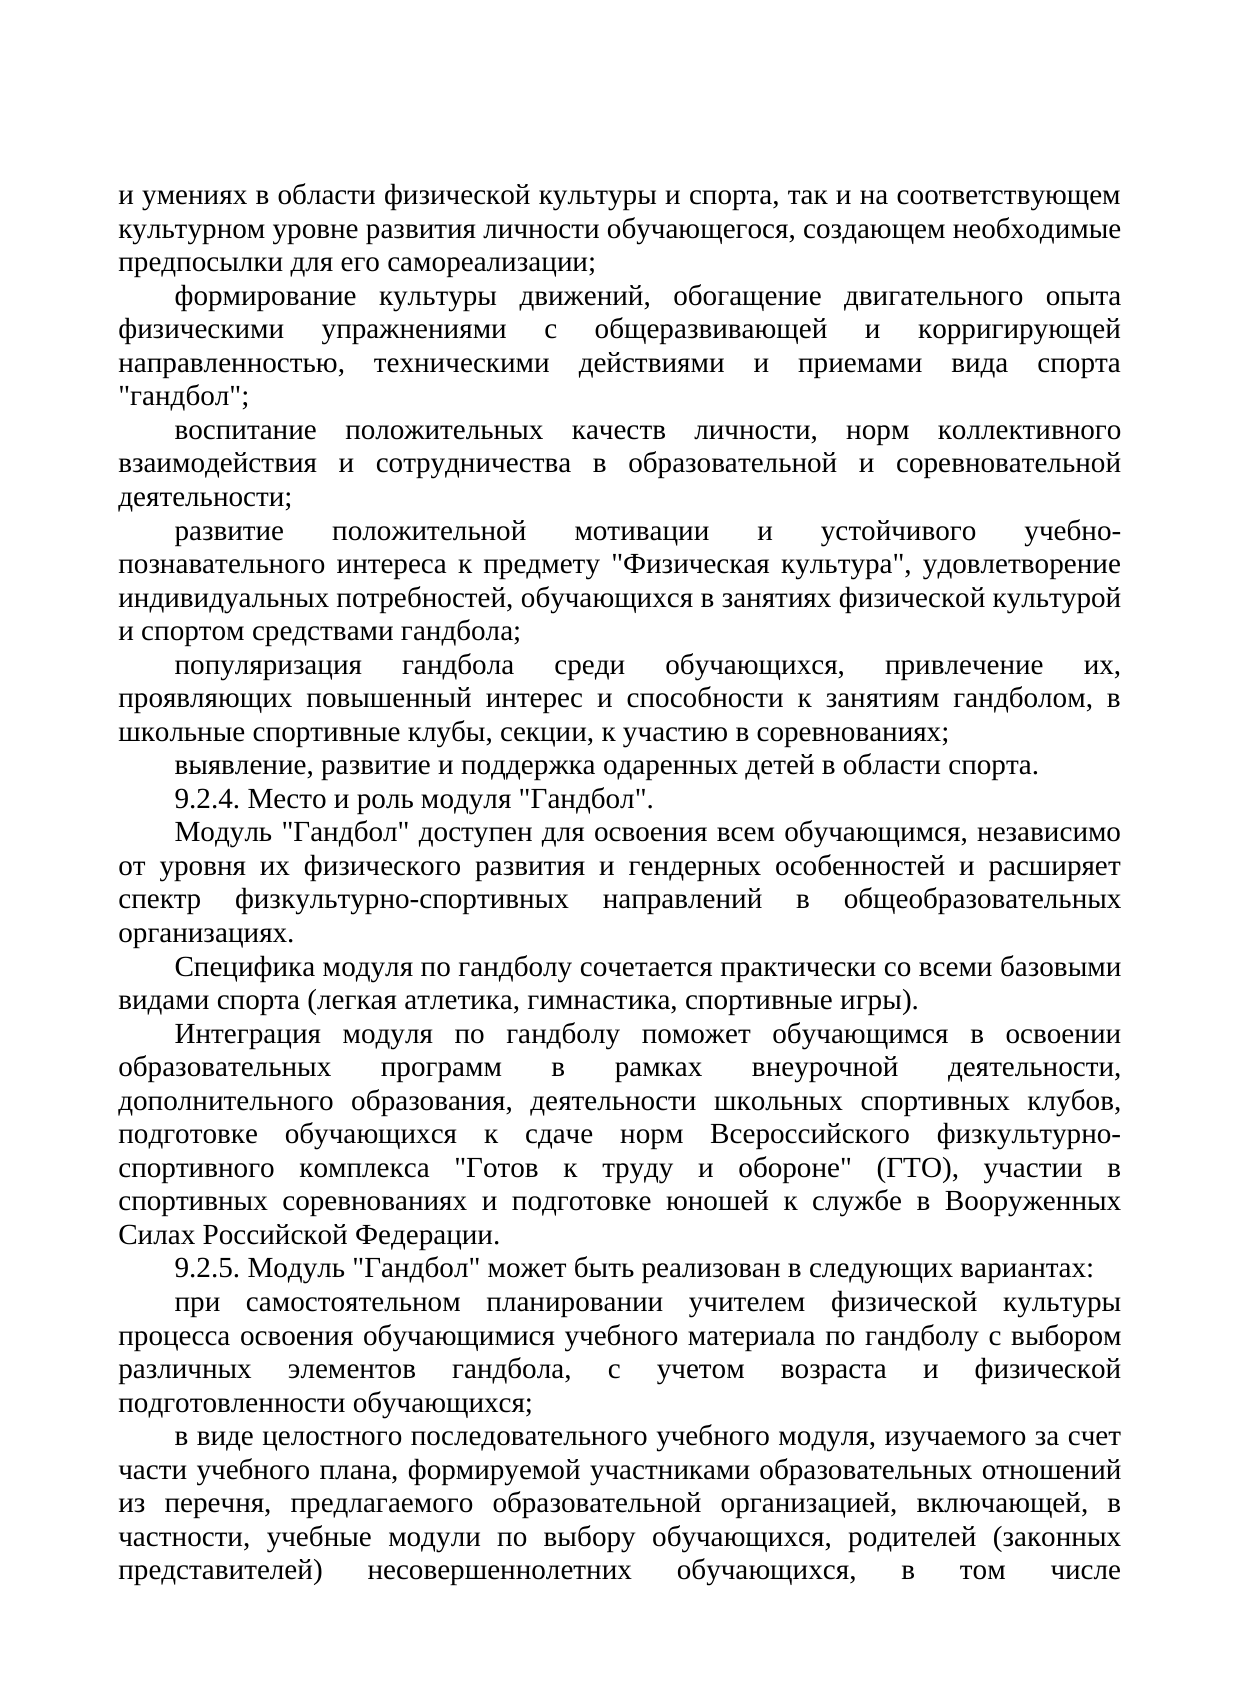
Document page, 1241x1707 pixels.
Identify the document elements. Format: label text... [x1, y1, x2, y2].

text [118, 1418, 1122, 1586]
text популяризация гандбола среди обучающихся, привлечение их, проявляющих повышенный интерес и способности к занятиям гандболом, в школьные спортивные клубы, секции, к участию в соревнованиях; [118, 647, 1122, 747]
text развитие положительной мотивации и устойчивого учебно-познавательного интереса к предмету "Физическая культура", удовлетворение индивидуальных потребностей, обучающихся в занятиях физической культурой и спортом средствами гандбола; [118, 513, 1122, 647]
text при самостоятельном планировании учителем физической культуры процесса освоения обучающимися учебного материала по гандболу с выбором различных элементов гандбола, с учетом возраста и физической подготовленности обучающихся; [118, 1284, 1122, 1418]
text Специфика модуля по гандболу сочетается практически со всеми базовыми видами спорта (легкая атлетика, гимнастика, спортивные игры). [118, 949, 1122, 1016]
text 9.2.5. Модуль "Гандбол" может быть реализован в следующих вариантах: [118, 1251, 1122, 1284]
text Модуль "Гандбол" доступен для освоения всем обучающимся, независимо от уровня их физического развития и гендерных особенностей и расширяет спектр физкультурно-спортивных направлений в общеобразовательных организациях. [118, 814, 1122, 949]
text выявление, развитие и поддержка одаренных детей в области спорта. [118, 747, 1122, 781]
text формирование культуры движений, обогащение двигательного опыта физическими упражнениями с общеразвивающей и корригирующей направленностью, техническими действиями и приемами вида спорта "гандбол"; [118, 278, 1122, 412]
text Интеграция модуля по гандболу поможет обучающимся в освоении образовательных программ в рамках внеурочной деятельности, дополнительного образования, деятельности школьных спортивных клубов, подготовке обучающихся к сдаче норм Всероссийского физкультурно-спортивного комплекса "Готов к труду и обороне" (ГТО), участии в спортивных соревнованиях и подготовке юношей к службе в Вооруженных Силах Российской Федерации. [118, 1016, 1122, 1251]
text воспитание положительных качеств личности, норм коллективного взаимодействия и сотрудничества в образовательной и соревновательной деятельности; [118, 412, 1122, 513]
text 9.2.4. Место и роль модуля "Гандбол". [118, 781, 1122, 814]
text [118, 177, 1122, 278]
